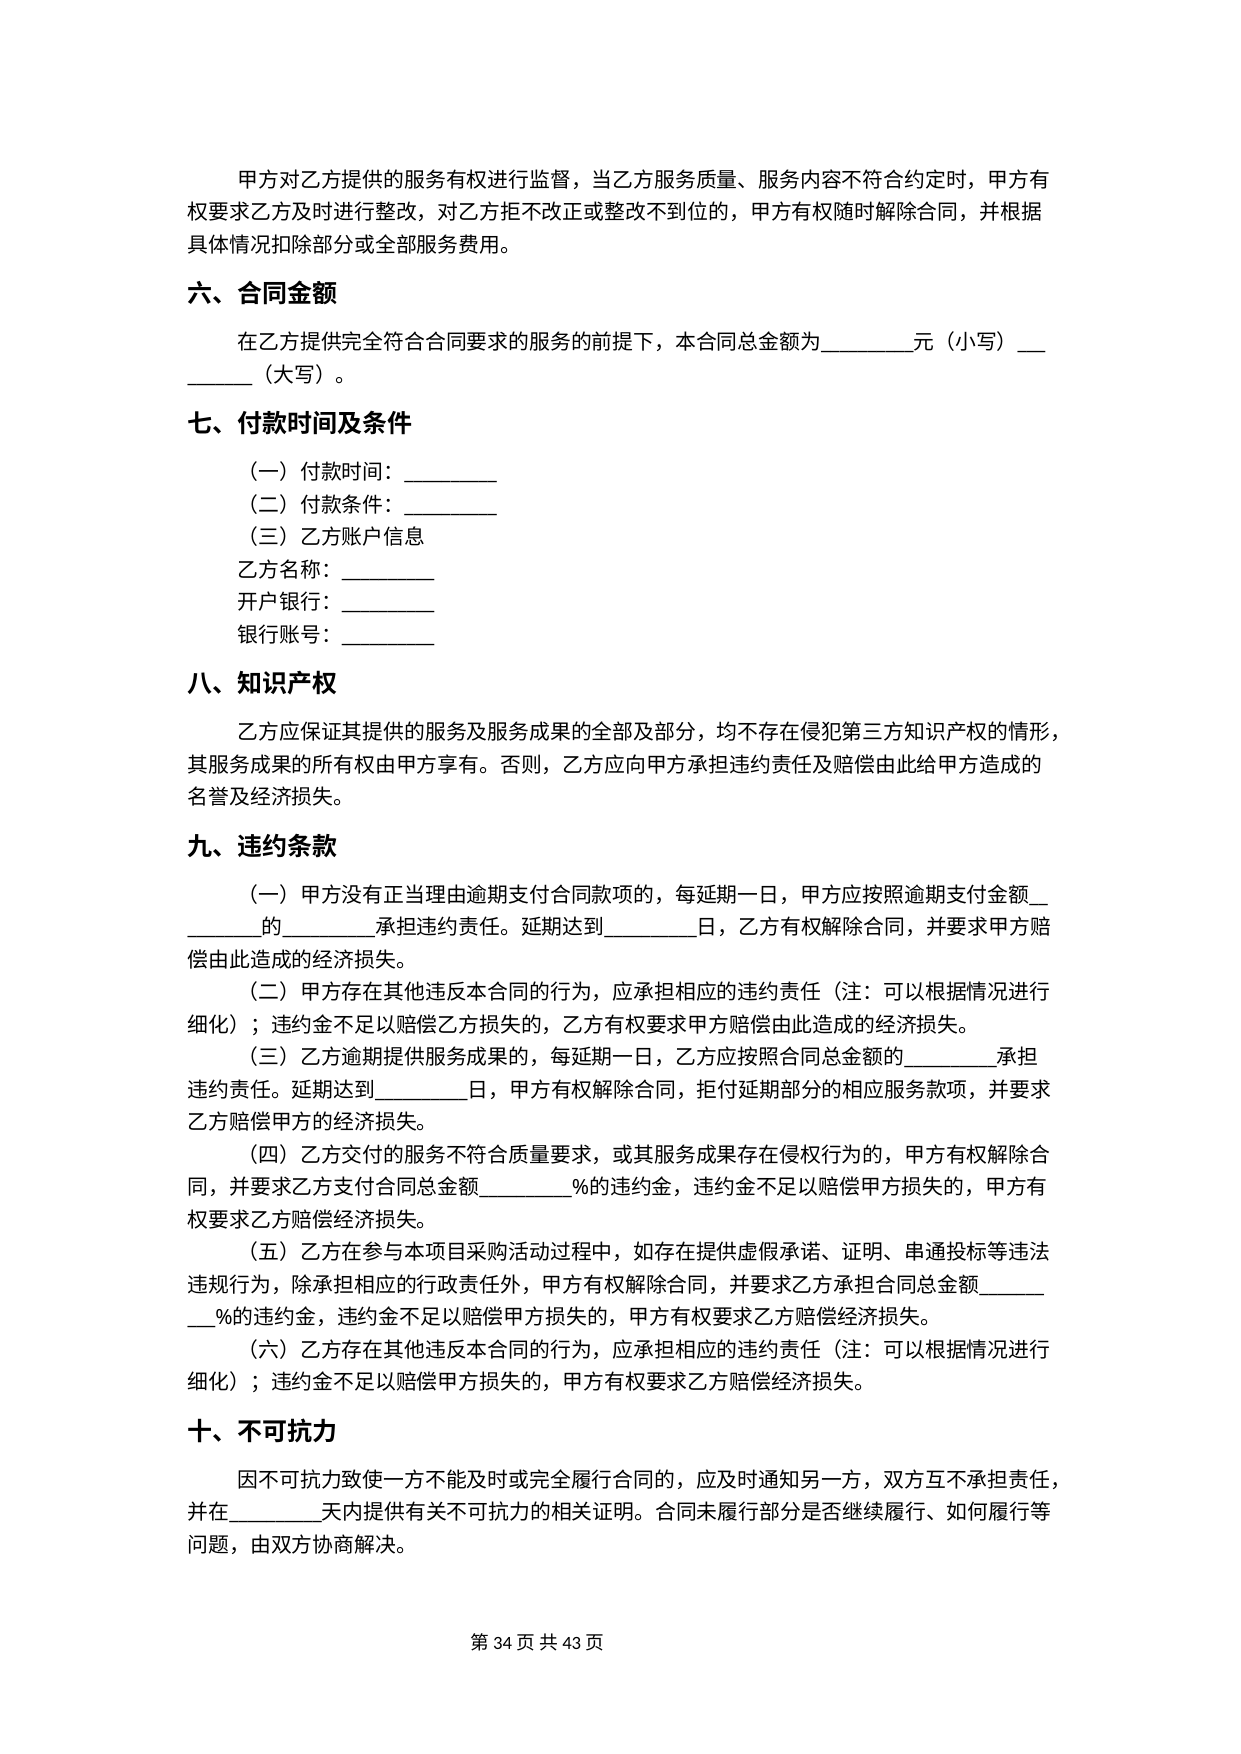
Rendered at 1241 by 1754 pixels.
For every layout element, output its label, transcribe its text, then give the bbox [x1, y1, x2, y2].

text 六、合同金额 [187, 259, 1053, 324]
text 银行账号：__________ [187, 617, 1053, 649]
text 十、不可抗力 [187, 1397, 1053, 1462]
text 甲方对乙方提供的服务有权进行监督，当乙方服务质量、服务内容不符合约定时，甲方有权要求乙方及时进行整改，对乙方拒不改正或整改不到位的，甲方有权随时解除合同，并根据具体情况扣除部分或全部服务费用。 [187, 162, 1053, 259]
text 九、违约条款 [187, 812, 1053, 877]
text 因不可抗力致使一方不能及时或完全履行合同的，应及时通知另一方，双方互不承担责任，并在__________天内提供有关不可抗力的相关证明。合同未履行部分是否继续履行、如何履行等问题，由双方协商解决。 [187, 1462, 1053, 1559]
text 乙方名称：__________ [187, 552, 1053, 584]
text 八、知识产权 [187, 649, 1053, 714]
text （四）乙方交付的服务不符合质量要求，或其服务成果存在侵权行为的，甲方有权解除合同，并要求乙方支付合同总金额__________%的违约金，违约金不足以赔偿甲方损失的，甲方有权要求乙方赔偿经济损失。 [187, 1137, 1053, 1234]
text （六）乙方存在其他违反本合同的行为，应承担相应的违约责任（注：可以根据情况进行细化）；违约金不足以赔偿甲方损失的，甲方有权要求乙方赔偿经济损失。 [187, 1332, 1053, 1397]
text 七、付款时间及条件 [187, 389, 1053, 454]
text 在乙方提供完全符合合同要求的服务的前提下，本合同总金额为__________元（小写）__________（大写）。 [187, 324, 1053, 389]
text （三）乙方逾期提供服务成果的，每延期一日，乙方应按照合同总金额的__________承担违约责任。延期达到__________日，甲方有权解除合同，拒付延期部分的相应服务款项，并要求乙方赔偿甲方的经济损失。 [187, 1039, 1053, 1137]
text （二）甲方存在其他违反本合同的行为，应承担相应的违约责任（注：可以根据情况进行细化）；违约金不足以赔偿乙方损失的，乙方有权要求甲方赔偿由此造成的经济损失。 [187, 974, 1053, 1039]
text （一）付款时间：__________ [187, 454, 1053, 487]
text （一）甲方没有正当理由逾期支付合同款项的，每延期一日，甲方应按照逾期支付金额__________的__________承担违约责任。延期达到__________日，乙方有权解除合同，并要求甲方赔偿由此造成的经济损失。 [187, 877, 1053, 974]
text 开户银行：__________ [187, 584, 1053, 617]
text （三）乙方账户信息 [187, 519, 1053, 552]
text 乙方应保证其提供的服务及服务成果的全部及部分，均不存在侵犯第三方知识产权的情形，其服务成果的所有权由甲方享有。否则，乙方应向甲方承担违约责任及赔偿由此给甲方造成的名誉及经济损失。 [187, 714, 1053, 812]
text （二）付款条件：__________ [187, 487, 1053, 519]
text （五）乙方在参与本项目采购活动过程中，如存在提供虚假承诺、证明、串通投标等违法违规行为，除承担相应的行政责任外，甲方有权解除合同，并要求乙方承担合同总金额__________%的违约金，违约金不足以赔偿甲方损失的，甲方有权要求乙方赔偿经济损失。 [187, 1234, 1053, 1332]
